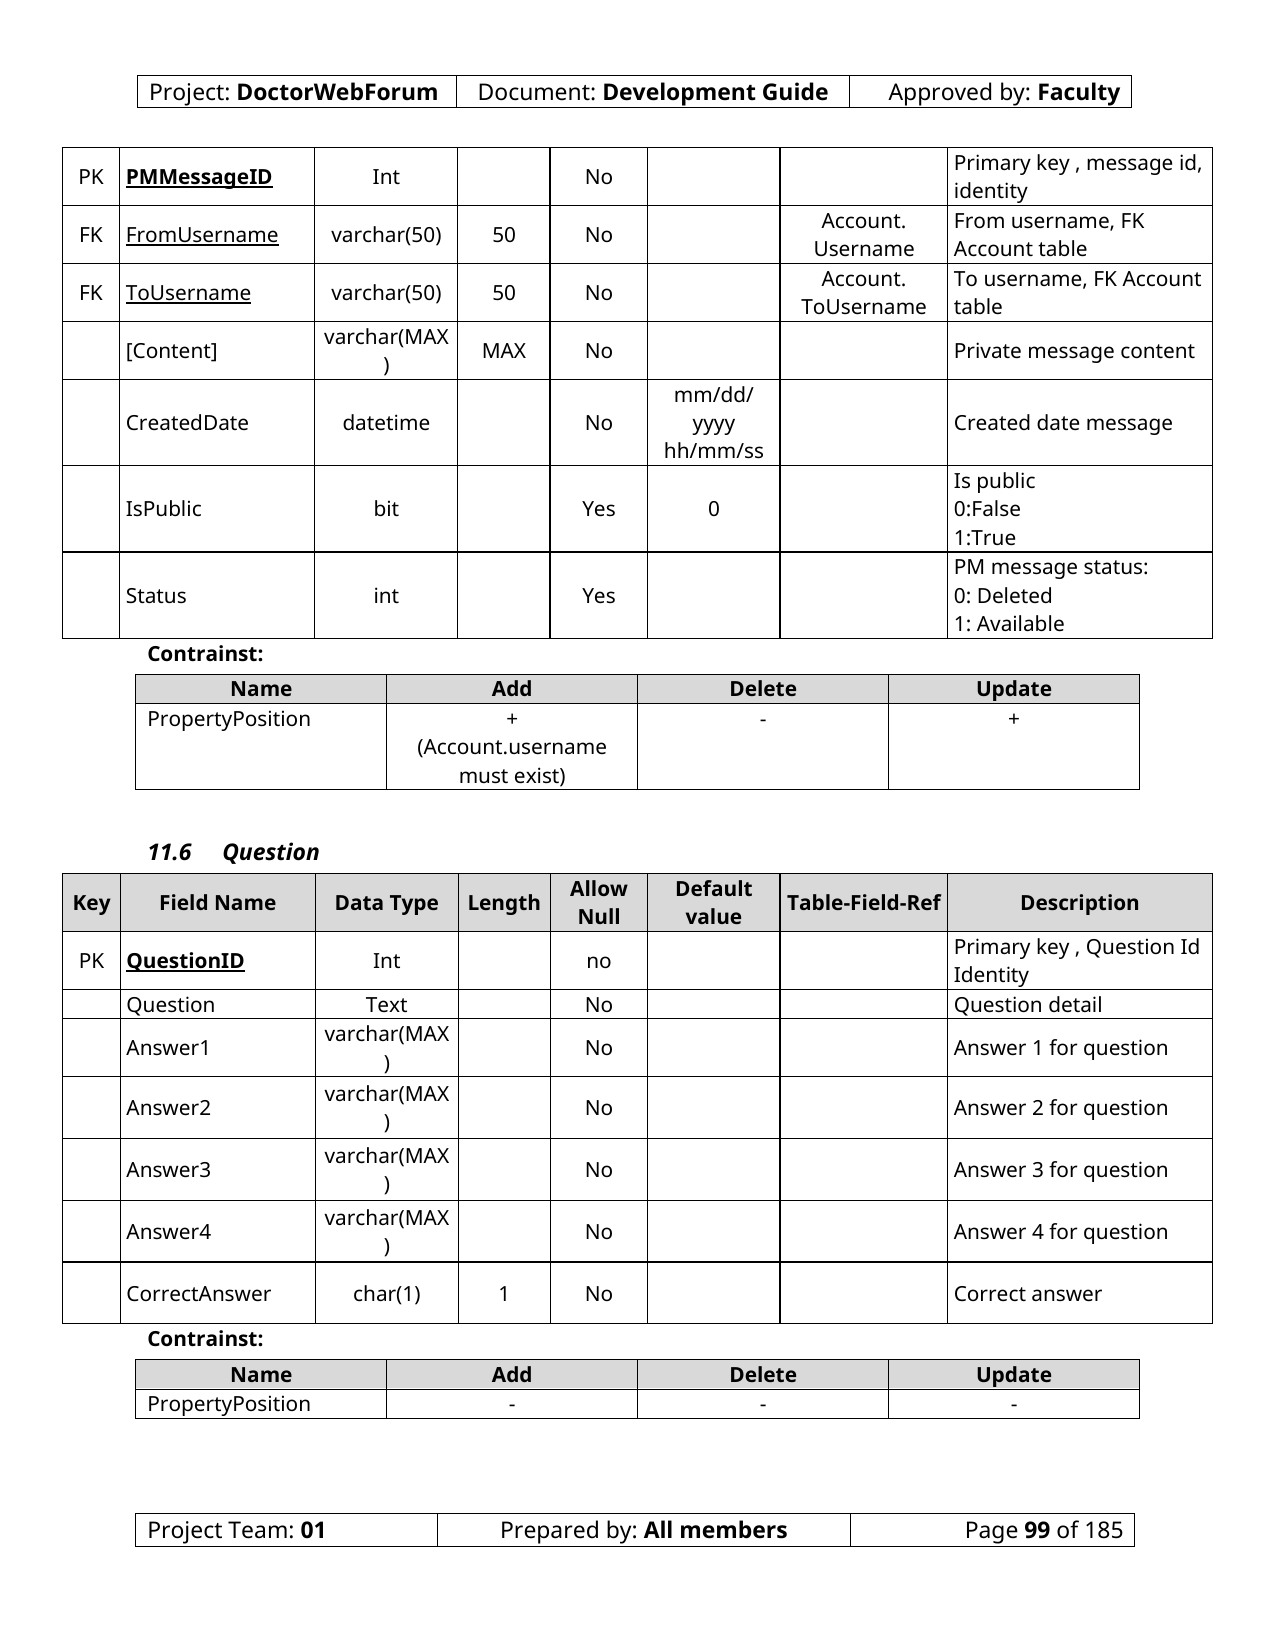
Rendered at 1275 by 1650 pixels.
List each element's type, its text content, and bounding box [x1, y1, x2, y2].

table_cell PM message status: 0: Deleted 1: Available [948, 553, 1212, 638]
table_cell Answer1 [121, 1019, 315, 1076]
table_cell varchar(MAX) [315, 322, 457, 379]
table_cell Question [121, 990, 315, 1018]
table_cell int [315, 553, 457, 638]
table_cell 50 [458, 264, 549, 321]
table_header Table-Field-Ref [781, 874, 947, 931]
table_cell FK [63, 206, 119, 263]
table_header Description [948, 874, 1212, 931]
table_cell [648, 1139, 779, 1200]
table_cell Primary key , Question Id Identity [948, 932, 1212, 989]
table_cell No [551, 148, 647, 205]
table_cell - [638, 1390, 888, 1418]
table_cell [458, 380, 549, 465]
table_cell QuestionID [121, 932, 315, 989]
table_cell bit [315, 466, 457, 551]
table_header Name [136, 1360, 386, 1388]
table_header Update [889, 1360, 1139, 1388]
table_cell Question detail [948, 990, 1212, 1018]
table_cell varchar(50) [315, 264, 457, 321]
table_cell To username, FK Account table [948, 264, 1212, 321]
table_cell [63, 466, 119, 551]
table_cell [648, 1263, 779, 1323]
table_cell [459, 1019, 550, 1076]
table_cell Answer4 [121, 1201, 315, 1261]
table_cell [648, 322, 779, 379]
table_header Key [63, 874, 120, 931]
table_cell PropertyPosition [136, 704, 386, 789]
table_cell [459, 1201, 550, 1261]
table_cell - [638, 704, 888, 789]
table_cell Int [316, 932, 458, 989]
table_cell [781, 932, 947, 989]
table_cell [648, 264, 779, 321]
table_cell varchar(MAX) [316, 1077, 458, 1138]
table_cell [63, 1019, 120, 1076]
table_cell Is public 0:False 1:True [948, 466, 1212, 551]
table_cell From username, FK Account table [948, 206, 1212, 263]
table_cell [459, 1139, 550, 1200]
subtitle Contrainst: [147, 1324, 1128, 1353]
table_cell [781, 380, 947, 465]
table_header Add [387, 1360, 637, 1388]
table_cell varchar(MAX) [316, 1201, 458, 1261]
table_cell [63, 322, 119, 379]
table_cell No [551, 1019, 647, 1076]
table_cell [781, 148, 947, 205]
table_cell Answer2 [121, 1077, 315, 1138]
table_cell [458, 148, 549, 205]
table_header Length [459, 874, 550, 931]
table_cell - [889, 1390, 1139, 1418]
table_cell No [551, 322, 647, 379]
table_cell [63, 1201, 120, 1261]
table_cell Answer 1 for question [948, 1019, 1212, 1076]
table_cell PK [63, 932, 120, 989]
table_cell Yes [551, 466, 647, 551]
table_cell mm/dd/yyyy hh/mm/ss [648, 380, 779, 465]
table_cell [648, 148, 779, 205]
table_cell [63, 380, 119, 465]
table_cell [458, 466, 549, 551]
table_cell [648, 553, 779, 638]
table_cell No [551, 380, 647, 465]
table_cell [648, 990, 779, 1018]
table_cell [781, 322, 947, 379]
table_cell Answer 4 for question [948, 1201, 1212, 1261]
table_cell datetime [315, 380, 457, 465]
table_cell FK [63, 264, 119, 321]
table_cell Answer3 [121, 1139, 315, 1200]
table_cell IsPublic [120, 466, 314, 551]
table_header Delete [638, 1360, 888, 1388]
table_header Data Type [316, 874, 458, 931]
table_cell [Content] [120, 322, 314, 379]
table_cell Account. ToUsername [781, 264, 947, 321]
table_header Delete [638, 675, 888, 703]
table_cell [781, 466, 947, 551]
table_cell No [551, 264, 647, 321]
table_cell No [551, 990, 647, 1018]
table_cell CorrectAnswer [121, 1263, 315, 1323]
table_cell [648, 1077, 779, 1138]
table_cell varchar(MAX) [316, 1139, 458, 1200]
table_cell 0 [648, 466, 779, 551]
table_cell Answer 3 for question [948, 1139, 1212, 1200]
table_cell [63, 553, 119, 638]
table_header Allow Null [551, 874, 647, 931]
table_cell [781, 1077, 947, 1138]
table_cell No [551, 1201, 647, 1261]
subtitle Contrainst: [147, 639, 1128, 667]
table_cell [781, 553, 947, 638]
table_cell FromUsername [120, 206, 314, 263]
table_cell [459, 990, 550, 1018]
table_cell 1 [459, 1263, 550, 1323]
table_cell 50 [458, 206, 549, 263]
table_cell varchar(MAX) [316, 1019, 458, 1076]
table_cell char(1) [316, 1263, 458, 1323]
table_cell No [551, 1139, 647, 1200]
table_cell Yes [551, 553, 647, 638]
table_cell [63, 1263, 120, 1323]
table_header Field Name [121, 874, 315, 931]
table_cell Primary key , message id, identity [948, 148, 1212, 205]
table_cell [781, 1263, 947, 1323]
table_cell [459, 932, 550, 989]
table_cell [63, 990, 120, 1018]
table_cell [63, 1139, 120, 1200]
table_cell [458, 553, 549, 638]
table_cell + (Account.username must exist) [387, 704, 637, 789]
table_cell - [387, 1390, 637, 1418]
table_cell [648, 932, 779, 989]
table_cell Status [120, 553, 314, 638]
table_cell No [551, 206, 647, 263]
table_cell Answer 2 for question [948, 1077, 1212, 1138]
table_cell No [551, 1263, 647, 1323]
table_cell PropertyPosition [136, 1390, 386, 1418]
table_cell Private message content [948, 322, 1212, 379]
table_cell Account. Username [781, 206, 947, 263]
table_cell PMMessageID [120, 148, 314, 205]
table_cell Correct answer [948, 1263, 1212, 1323]
subtitle Question [147, 835, 1128, 867]
table_cell [459, 1077, 550, 1138]
table_cell PK [63, 148, 119, 205]
table_cell [648, 206, 779, 263]
table_cell [781, 1019, 947, 1076]
table_cell [781, 1201, 947, 1261]
table_cell Created date message [948, 380, 1212, 465]
table_cell No [551, 1077, 647, 1138]
table_header Name [136, 675, 386, 703]
table_cell + [889, 704, 1139, 789]
table_header Add [387, 675, 637, 703]
table_cell [781, 1139, 947, 1200]
table_cell MAX [458, 322, 549, 379]
table_cell Text [316, 990, 458, 1018]
table_cell CreatedDate [120, 380, 314, 465]
table_cell [648, 1019, 779, 1076]
table_cell [648, 1201, 779, 1261]
table_header Default value [648, 874, 779, 931]
table_cell [781, 990, 947, 1018]
table_cell no [551, 932, 647, 989]
table_cell varchar(50) [315, 206, 457, 263]
table_cell [63, 1077, 120, 1138]
table_cell Int [315, 148, 457, 205]
table_cell ToUsername [120, 264, 314, 321]
table_header Update [889, 675, 1139, 703]
